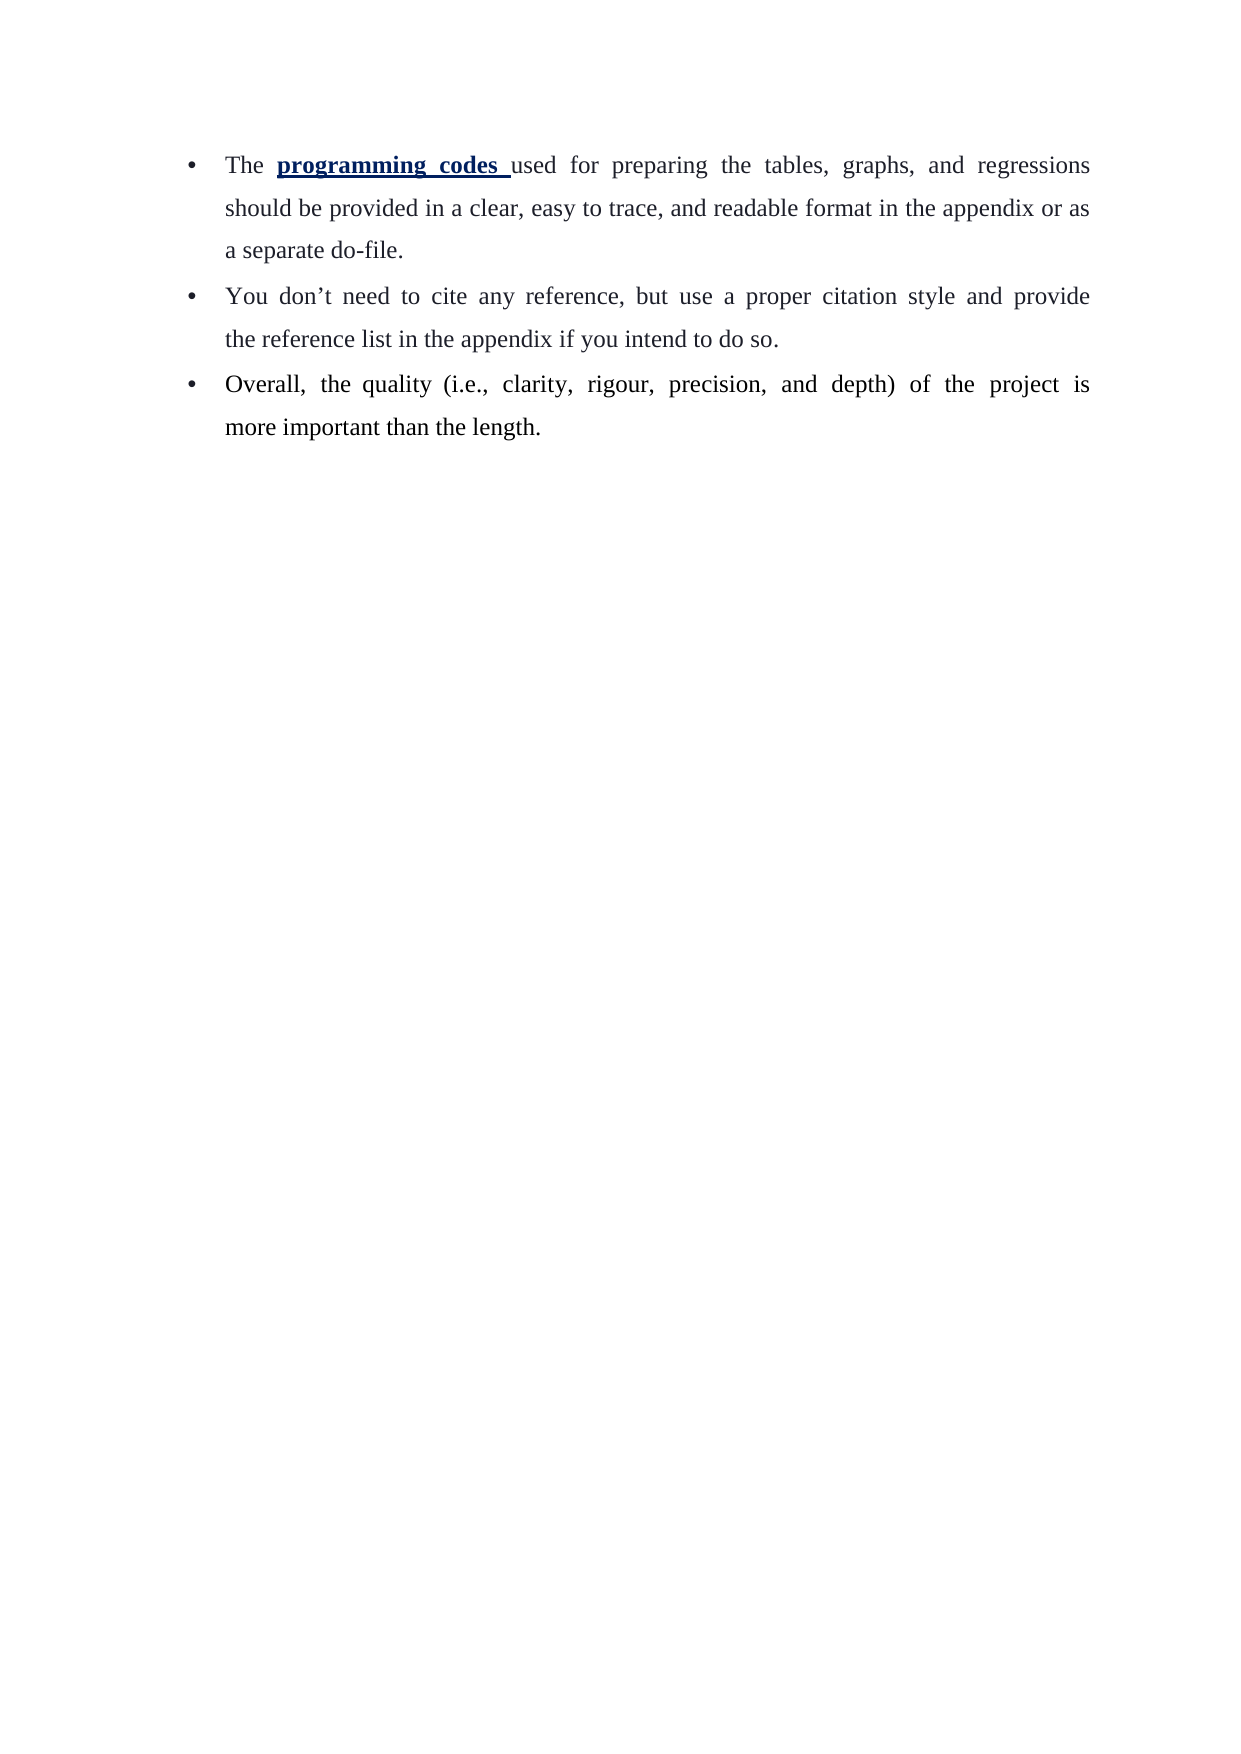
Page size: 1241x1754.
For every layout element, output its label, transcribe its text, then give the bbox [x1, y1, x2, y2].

list Overall, the quality (i.e., clarity, rigour, precision, and depth) of the project is more important than the length. [187, 369, 1090, 440]
list You don’t need to cite any reference, but use a proper citation style and provide the reference list in the appendix if you intend to do so. [187, 281, 1090, 352]
list The programming codes used for preparing the tables, graphs, and regressions should be provided in a clear, easy to trace, and readable format in the appendix or as a separate do-file. [187, 150, 1090, 264]
